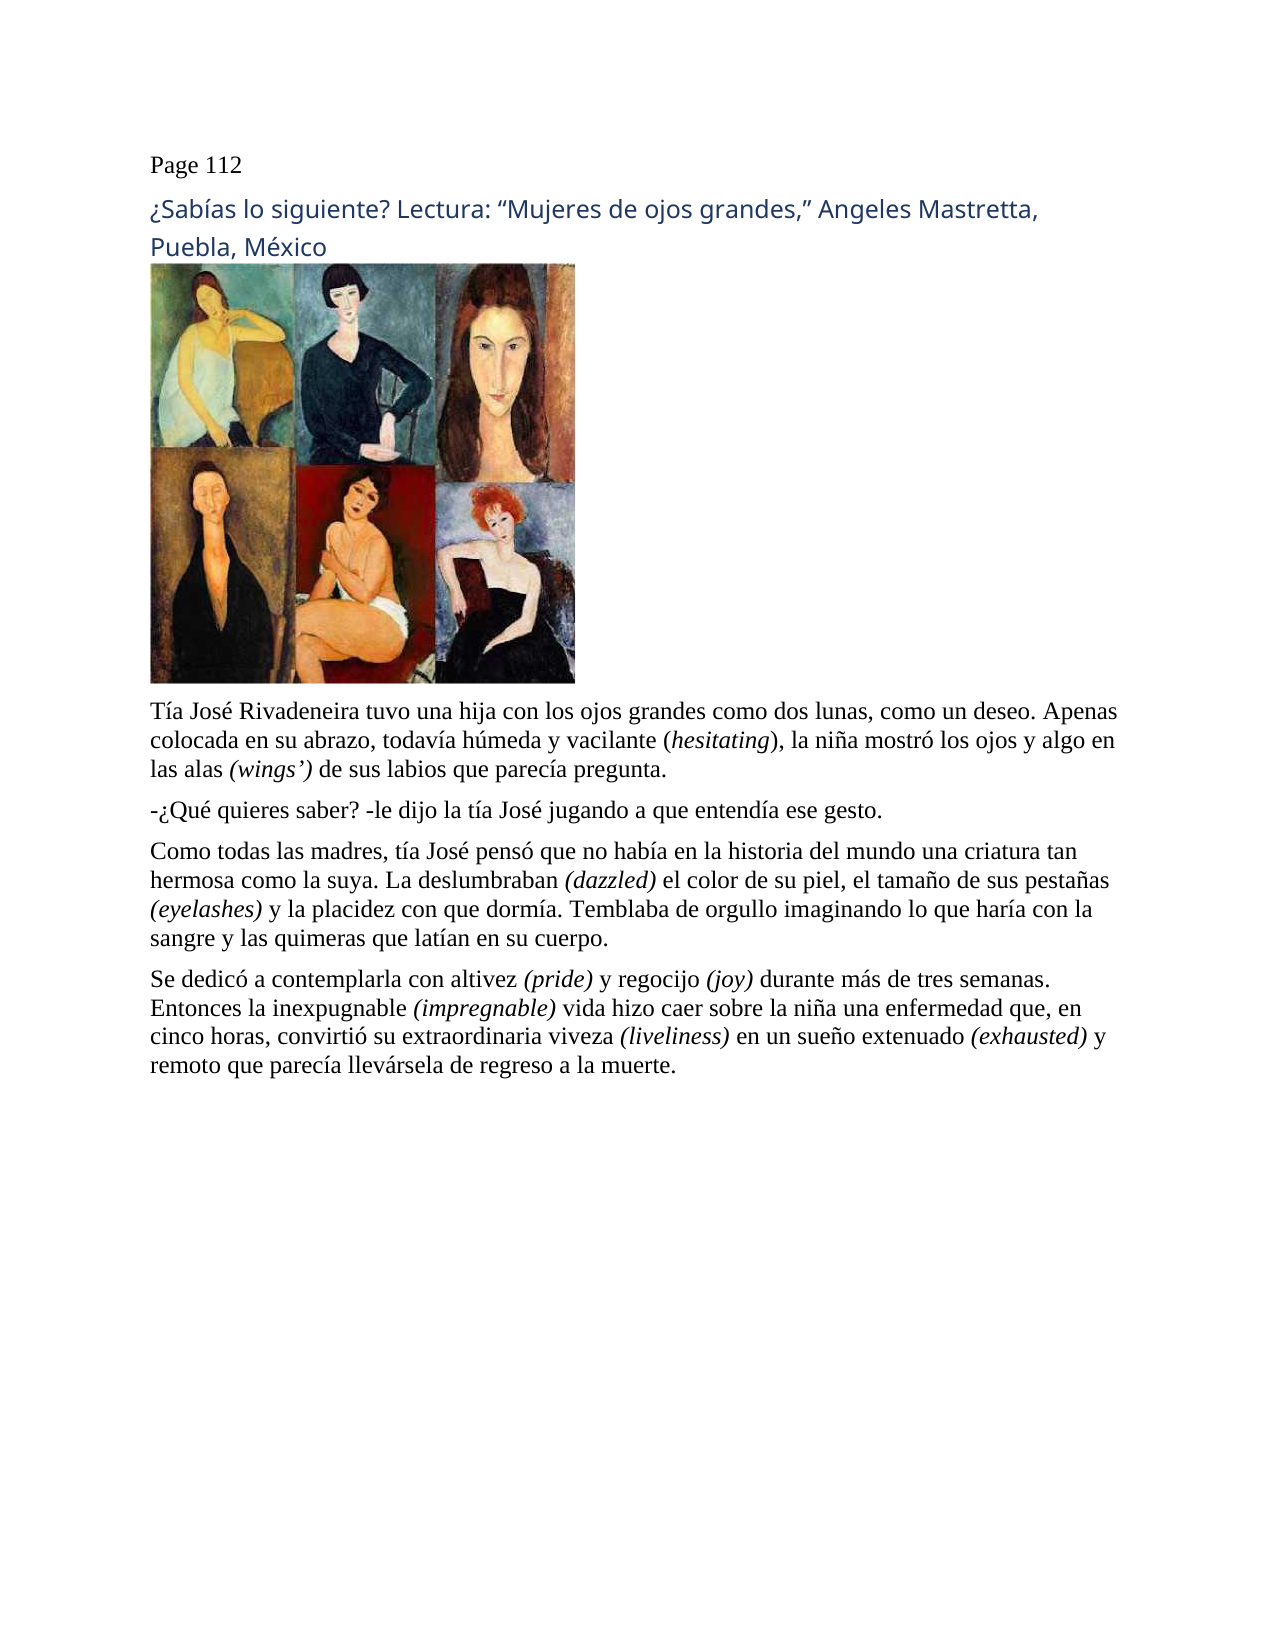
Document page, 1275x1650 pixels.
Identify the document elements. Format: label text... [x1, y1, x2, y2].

text Tía José Rivadeneira tuvo una hija con los ojos grandes como dos lunas, como un deseo. Apenas colocada en su abrazo, todavía húmeda y vacilante (hesitating), la niña mostró los ojos y algo en las alas (wings’) de sus labios que parecía pregunta. [150, 696, 1125, 783]
text Page 112 [150, 150, 1125, 179]
picture [150, 263, 575, 684]
text -¿Qué quieres saber? -le dijo la tía José jugando a que entendía ese gesto. [150, 795, 1125, 824]
subtitle Puebla, México [150, 229, 1125, 263]
text Como todas las madres, tía José pensó que no había en la historia del mundo una criatura tan hermosa como la suya. La deslumbraban (dazzled) el color de su piel, el tamaño de sus pestañas (eyelashes) y la placidez con que dormía. Temblaba de orgullo imaginando lo que haría con la sangre y las quimeras que latían en su cuerpo. [150, 836, 1125, 951]
text Se dedicó a contemplarla con altivez (pride) y regocijo (joy) durante más de tres semanas. Entonces la inexpugnable (impregnable) vida hizo caer sobre la niña una enfermedad que, en cinco horas, convirtió su extraordinaria viveza (liveliness) en un sueño extenuado (exhausted) y remoto que parecía llevársela de regreso a la muerte. [150, 964, 1125, 1079]
subtitle ¿Sabías lo siguiente? Lectura: “Mujeres de ojos grandes,” Angeles Mastretta, [150, 191, 1125, 225]
